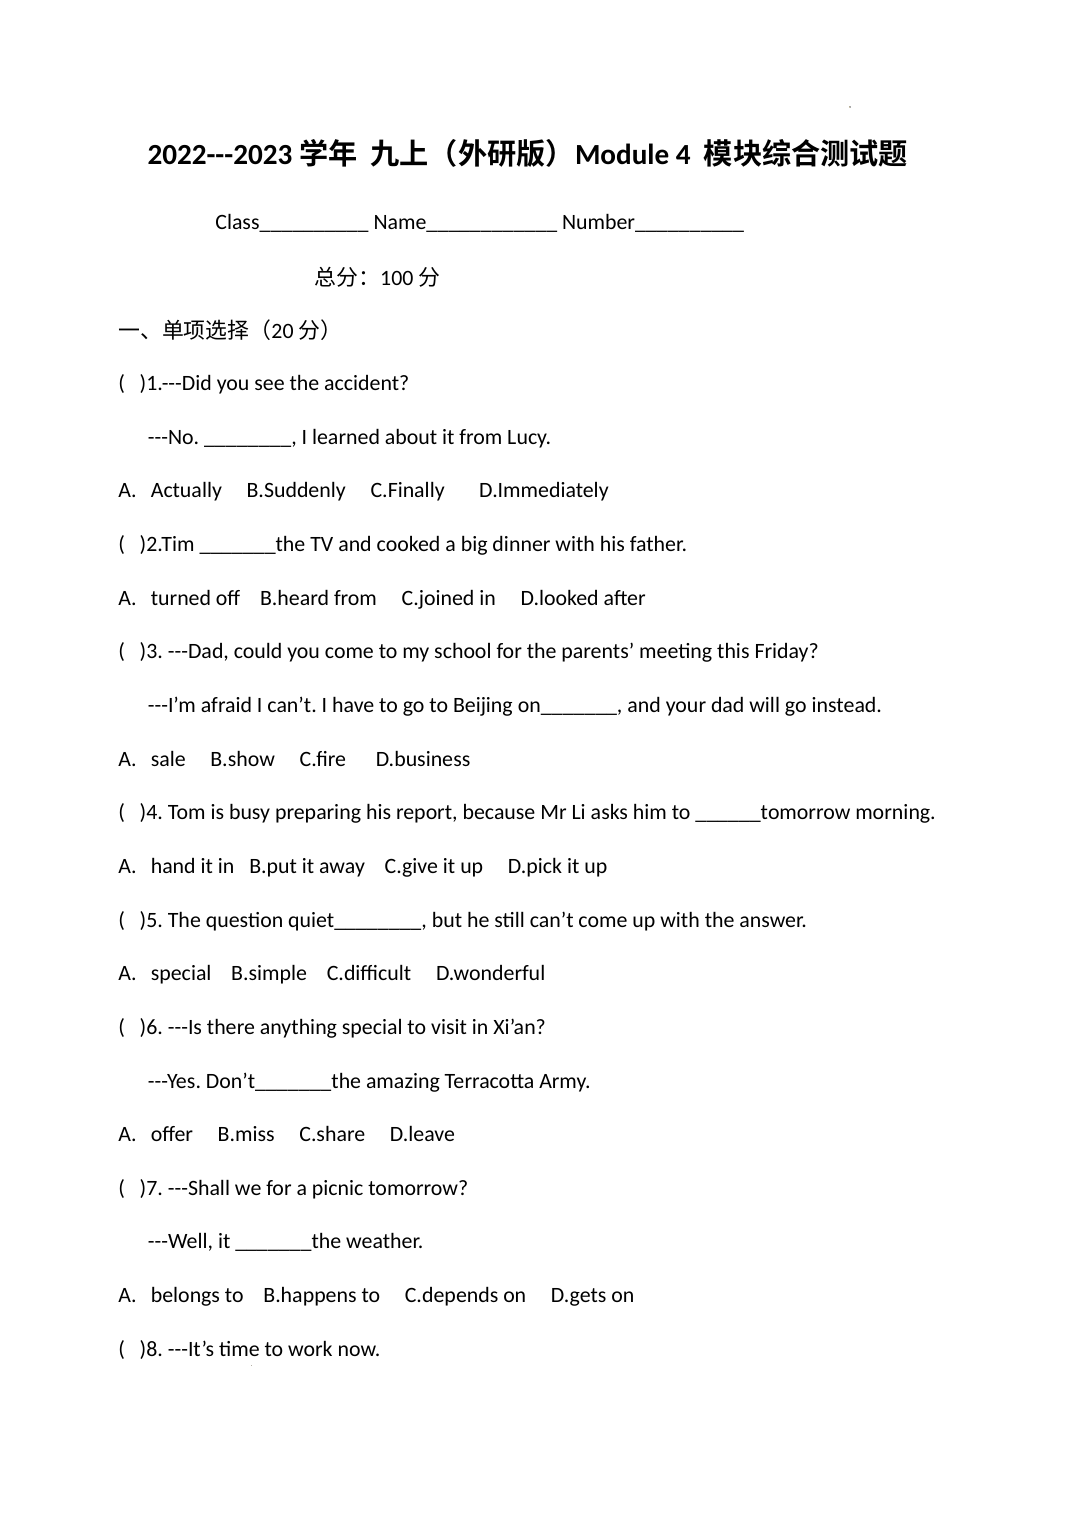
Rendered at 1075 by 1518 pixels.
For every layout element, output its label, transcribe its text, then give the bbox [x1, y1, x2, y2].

list 2022---2023 学年 九上（外研版）Module 4 模块综合测试题 [118, 119, 957, 184]
list ---Well, it _______the weather. [118, 1225, 957, 1257]
list ( )7. ---Shall we for a picnic tomorrow? [118, 1171, 957, 1204]
list ( )6. ---Is there anything special to visit in Xi’an? [118, 1010, 957, 1043]
list turned off B.heard from C.joined in D.looked after [118, 581, 957, 614]
list belongs to B.happens to C.depends on D.gets on [118, 1278, 957, 1311]
list Class__________ Name____________ Number__________ [181, 205, 957, 238]
list ---No. ________, I learned about it from Lucy. [118, 420, 957, 453]
list hand it in B.put it away C.give it up D.pick it up [118, 849, 957, 882]
list ( )3. ---Dad, could you come to my school for the parents’ meeting this Friday? [118, 634, 957, 667]
list ( )4. Tom is busy preparing his report, because Mr Li asks him to ______tomorrow morning. [118, 796, 957, 828]
list ---I’m afraid I can’t. I have to go to Beijing on_______, and your dad will go instead. [118, 688, 957, 721]
list ( )2.Tim _______the TV and cooked a big dinner with his father. [118, 527, 957, 560]
list offer B.miss C.share D.leave [118, 1117, 957, 1150]
list 单项选择（20分） [118, 313, 957, 346]
list 总分：100 分 [181, 259, 957, 292]
list special B.simple C.difficult D.wonderful [118, 956, 957, 989]
list ---Yes. Don’t_______the amazing Terracotta Army. [118, 1064, 957, 1097]
list Actually B.Suddenly C.Finally D.Immediately [118, 474, 957, 506]
list ( )8. ---It’s time to work now. [118, 1332, 957, 1365]
list ( )5. The question quiet________, but he still can’t come up with the answer. [118, 903, 957, 936]
list ( )1.---Did you see the accident? [118, 366, 957, 399]
list sale B.show C.fire D.business [118, 742, 957, 775]
